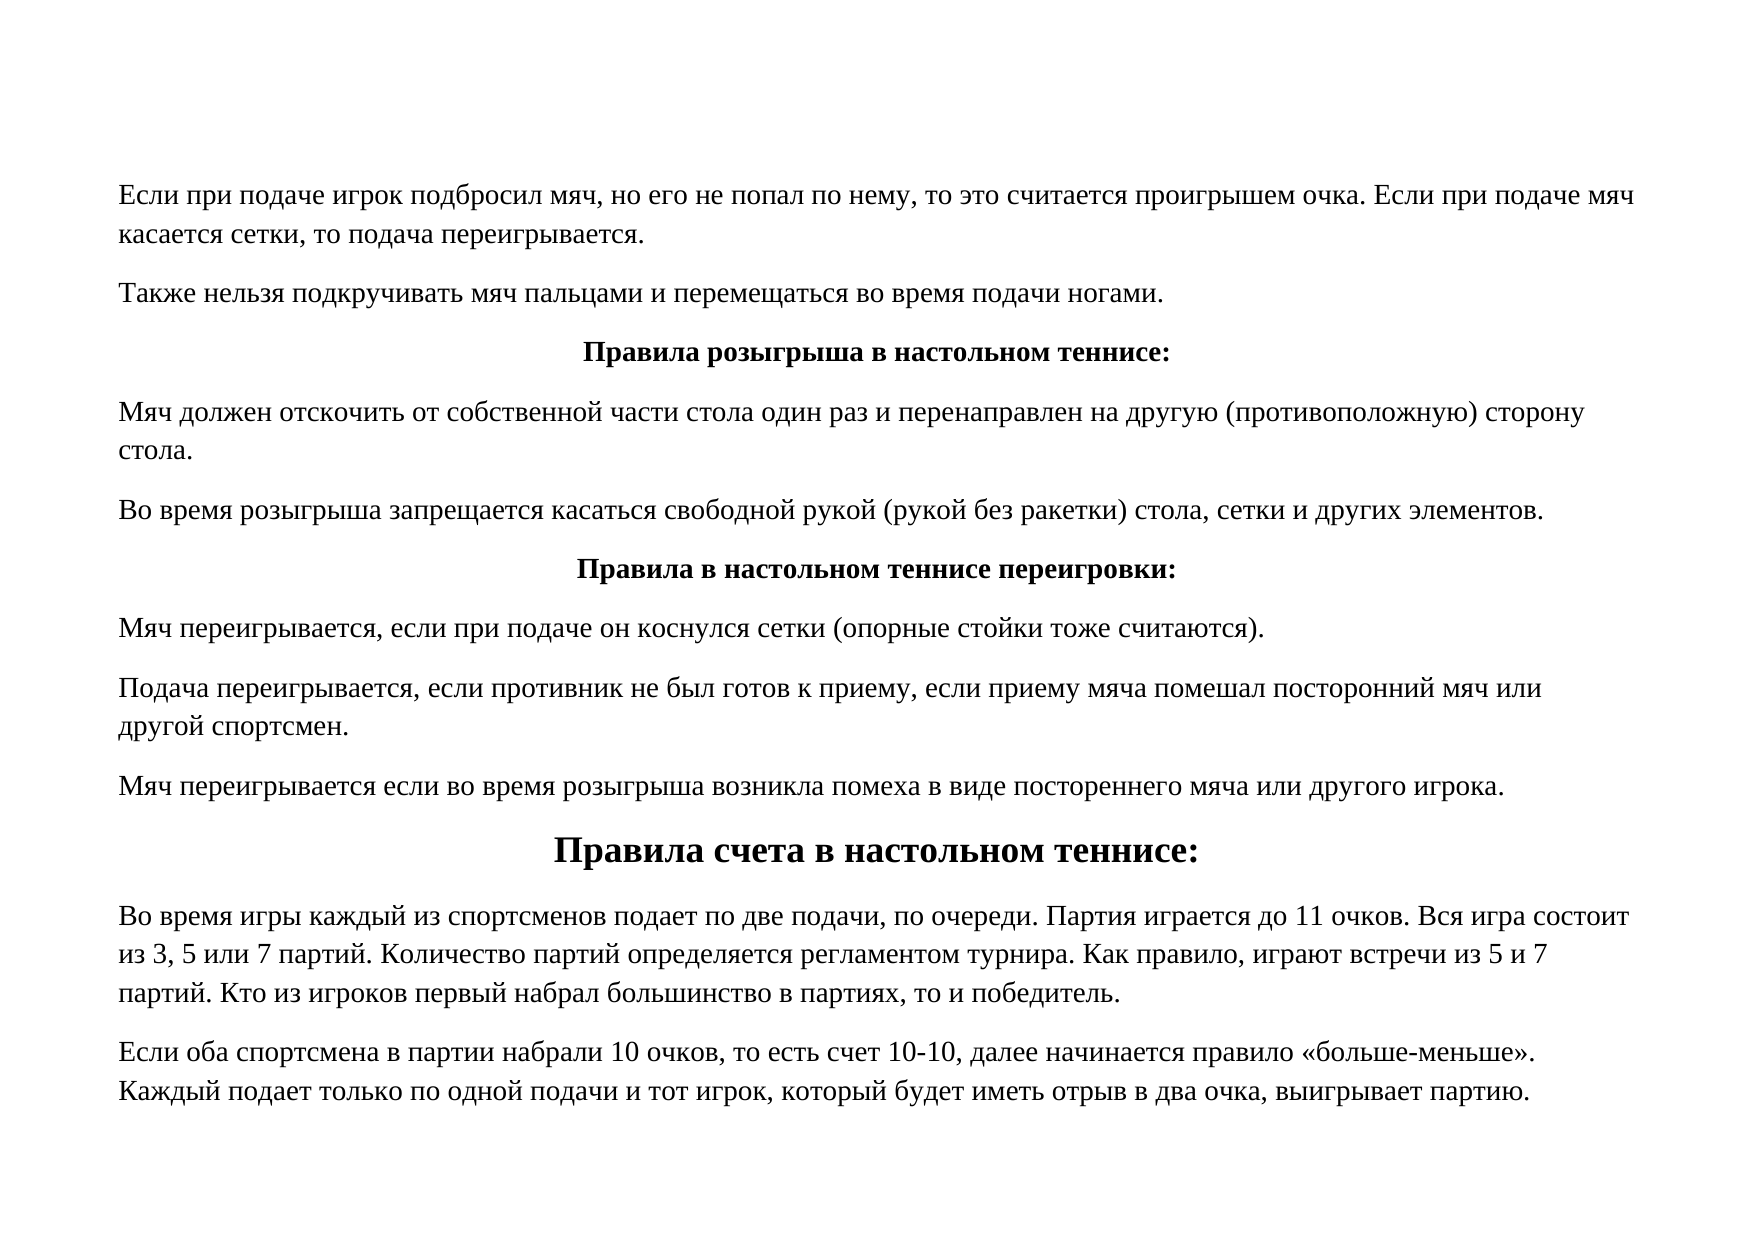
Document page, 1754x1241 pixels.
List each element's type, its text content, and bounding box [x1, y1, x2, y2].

text Если оба спортсмена в партии набрали 10 очков, то есть счет 10-10, далее начинается правило «больше-меньше». Каждый подает только по одной подачи и тот игрок, который будет иметь отрыв в два очка, выигрывает партию. [118, 1034, 1636, 1106]
text Во время розыгрыша запрещается касаться свободной рукой (рукой без ракетки) стола, сетки и других элементов. [118, 492, 1636, 525]
text Мяч переигрывается если во время розыгрыша возникла помеха в виде постореннего мяча или другого игрока. [118, 768, 1636, 801]
text Мяч переигрывается, если при подаче он коснулся сетки (опорные стойки тоже считаются). [118, 611, 1636, 644]
text Правила в настольном теннисе переигровки: [118, 551, 1636, 585]
text Если при подаче игрок подбросил мяч, но его не попал по нему, то это считается проигрышем очка. Если при подаче мяч касается сетки, то подача переигрывается. [118, 177, 1636, 249]
text Также нельзя подкручивать мяч пальцами и перемещаться во время подачи ногами. [118, 275, 1636, 309]
text Мяч должен отскочить от собственной части стола один раз и перенаправлен на другую (противоположную) сторону стола. [118, 394, 1636, 466]
text Во время игры каждый из спортсменов подает по две подачи, по очереди. Партия играется до 11 очков. Вся игра состоит из 3, 5 или 7 партий. Количество партий определяется регламентом турнира. Как правило, играют встречи из 5 и 7 партий. Кто из игроков первый набрал большинство в партиях, то и победитель. [118, 898, 1636, 1008]
text Подача переигрывается, если противник не был готов к приему, если приему мяча помешал посторонний мяч или другой спортсмен. [118, 670, 1636, 742]
text Правила розыгрыша в настольном теннисе: [118, 334, 1636, 368]
text Правила счета в настольном теннисе: [118, 827, 1636, 870]
